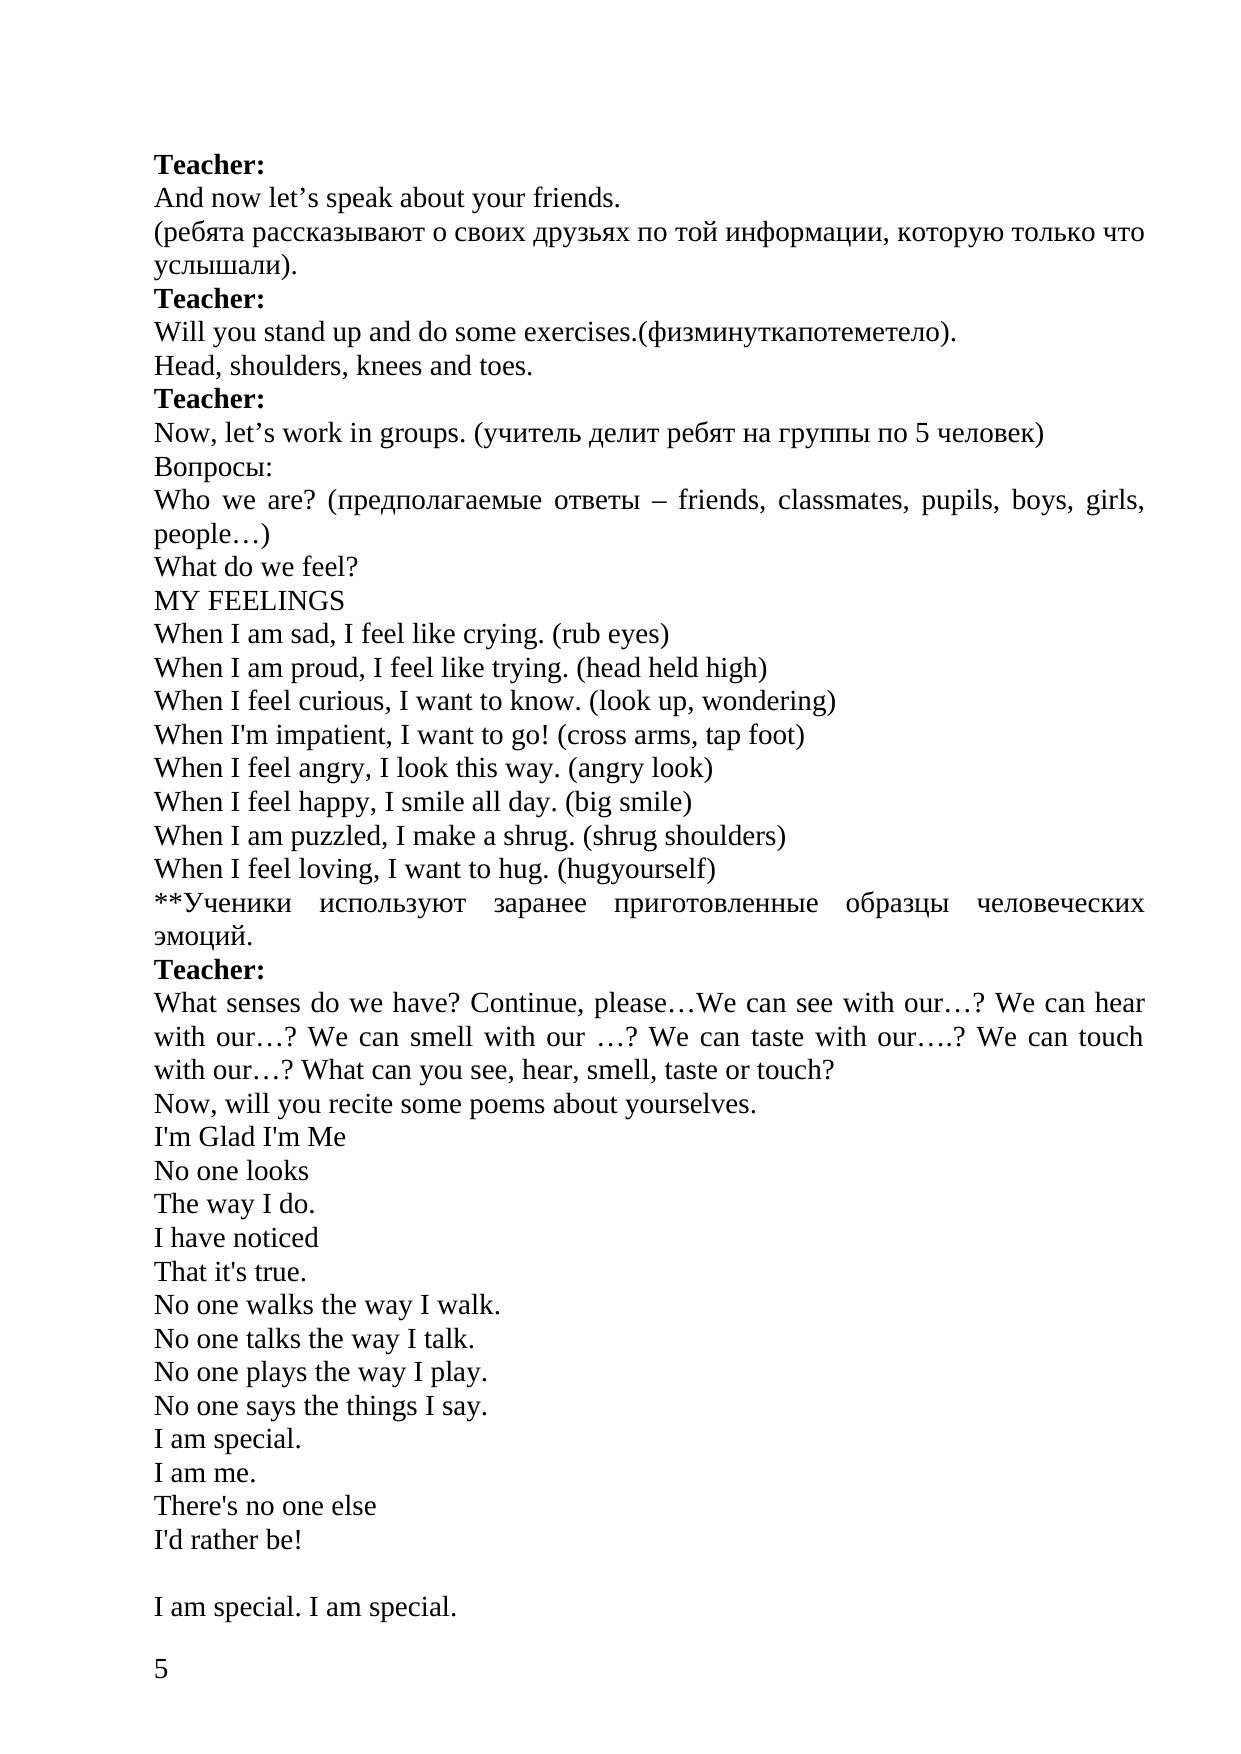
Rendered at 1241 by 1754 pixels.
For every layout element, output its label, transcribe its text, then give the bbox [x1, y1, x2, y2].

text (ребята рассказывают о своих друзьях по той информации, которую только что услышали). [153, 214, 1146, 281]
text When I am proud, I feel like trying. (head held high) [153, 650, 1146, 683]
text There's no one else [153, 1488, 1146, 1522]
text What senses do we have? Continue, please…We can see with our…? We can hear with our…? We can smell with our …? We can taste with our….? We can touch with our…? What can you see, hear, smell, taste or touch? [153, 985, 1146, 1086]
text When I feel loving, I want to hug. (hugyourself) [153, 851, 1146, 885]
text Teacher: [153, 382, 1146, 415]
text No one says the things I say. [153, 1388, 1146, 1421]
text I have noticed [153, 1220, 1146, 1254]
text No one plays the way I play. [153, 1354, 1146, 1388]
text I am special. [153, 1421, 1146, 1455]
text No one talks the way I talk. [153, 1321, 1146, 1354]
text When I feel curious, I want to know. (look up, wondering) [153, 683, 1146, 717]
text MY FEELINGS [153, 583, 1146, 616]
text **Ученики используют заранее приготовленные образцы человеческих эмоций. [153, 885, 1146, 952]
text And now let’s speak about your friends. [153, 180, 1146, 214]
text I am special. I am special. [153, 1589, 1146, 1623]
text I'm Glad I'm Me [153, 1119, 1146, 1153]
text Вопросы: [153, 449, 1146, 482]
text Teacher: [153, 147, 1146, 180]
text I am me. [153, 1455, 1146, 1488]
text Teacher: [153, 952, 1146, 985]
text When I am puzzled, I make a shrug. (shrug shoulders) [153, 818, 1146, 851]
text Will you stand up and do some exercises.(физминуткапотеметело). [153, 314, 1146, 348]
text I'd rather be! [153, 1522, 1146, 1556]
text No one walks the way I walk. [153, 1287, 1146, 1321]
text When I am sad, I feel like crying. (rub eyes) [153, 616, 1146, 650]
text When I'm impatient, I want to go! (cross arms, tap foot) [153, 717, 1146, 751]
text Head, shoulders, knees and toes. [153, 348, 1146, 382]
text No one looks [153, 1153, 1146, 1187]
text Now, will you recite some poems about yourselves. [153, 1086, 1146, 1119]
text Teacher: [153, 281, 1146, 314]
text When I feel happy, I smile all day. (big smile) [153, 784, 1146, 818]
text The way I do. [153, 1187, 1146, 1220]
text That it's true. [153, 1254, 1146, 1287]
text When I feel angry, I look this way. (angry look) [153, 751, 1146, 784]
text What do we feel? [153, 549, 1146, 583]
text Now, let’s work in groups. (учитель делит ребят на группы по 5 человек) [153, 415, 1146, 449]
text Who we are? (предполагаемые ответы – friends, classmates, pupils, boys, girls, people…) [153, 482, 1146, 549]
